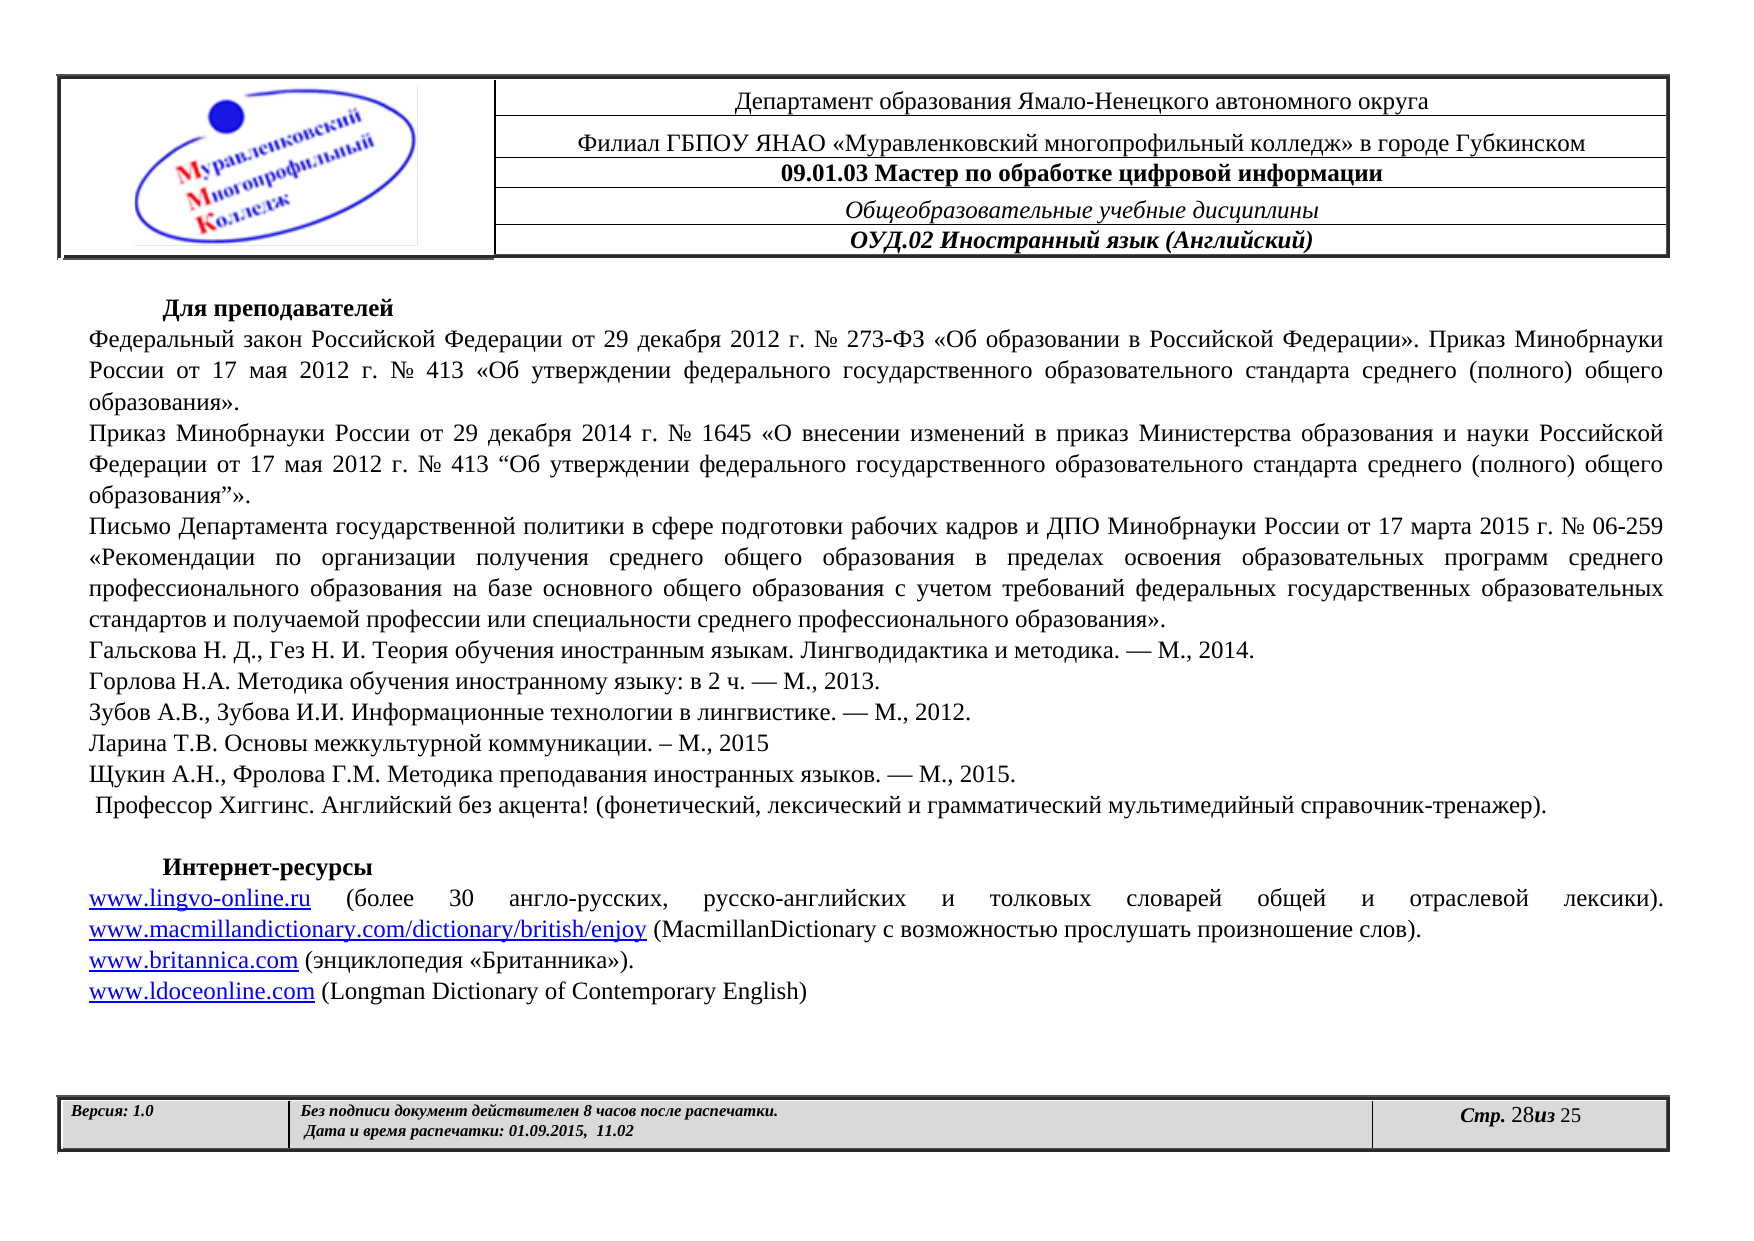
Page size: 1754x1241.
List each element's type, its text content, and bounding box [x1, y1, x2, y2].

text Письмо Департамента государственной политики в сфере подготовки рабочих кадров и ДПО Минобрнауки России от 17 марта 2015 г. № 06-259 «Рекомендации по организации получения среднего общего образования в пределах освоения образовательных программ среднего профессионального образования на базе основного общего образования с учетом требований федеральных государственных образовательных стандартов и получаемой профессии или специальности среднего профессионального образования». [89, 511, 1665, 633]
text Для преподавателей [89, 293, 1665, 322]
text www.britannica.com (энциклопедия «Британника»). [89, 945, 1665, 974]
text Федеральный закон Российской Федерации от 29 декабря 2012 г. № 273-ФЗ «Об образовании в Российской Федерации». Приказ Минобрнауки России от 17 мая 2012 г. № 413 «Об утверждении федерального государственного образовательного стандарта среднего (полного) общего образования». [89, 324, 1665, 415]
text Щукин А.Н., Фролова Г.М. Методика преподавания иностранных языков. — М., 2015. [89, 759, 1665, 788]
text Горлова Н.А. Методика обучения иностранному языку: в 2 ч. — М., 2013. [89, 666, 1665, 695]
text Гальскова Н. Д., Гез Н. И. Теория обучения иностранным языкам. Лингводидактика и методика. — М., 2014. [89, 635, 1665, 664]
text Приказ Минобрнауки России от 29 декабря 2014 г. № 1645 «О внесении изменений в приказ Министерства образования и науки Российской Федерации от 17 мая 2012 г. № 413 “Об утверждении федерального государственного образовательного стандарта среднего (полного) общего образования”». [89, 418, 1665, 508]
picture [134, 85, 420, 249]
text www.ldoceonline.com (Longman Dictionary of Contemporary English) [89, 976, 1665, 1005]
text Интернет-ресурсы [89, 852, 1665, 881]
text www.lingvo-online.ru (более 30 англо-русских, русско-английских и толковых словарей общей и отраслевой лексики). www.macmillandictionary.com/dictionary/british/enjoy (MacmillanDictionary с возможностью прослушать произношение слов). [89, 883, 1665, 943]
text Ларина Т.В. Основы межкультурной коммуникации. – М., 2015 [89, 728, 1665, 757]
text Зубов А.В., Зубова И.И. Информационные технологии в лингвистике. — М., 2012. [89, 697, 1665, 726]
text Профессор Хиггинс. Английский без акцента! (фонетический, лексический и грамматический мультимедийный справочник-тренажер). [89, 790, 1665, 819]
